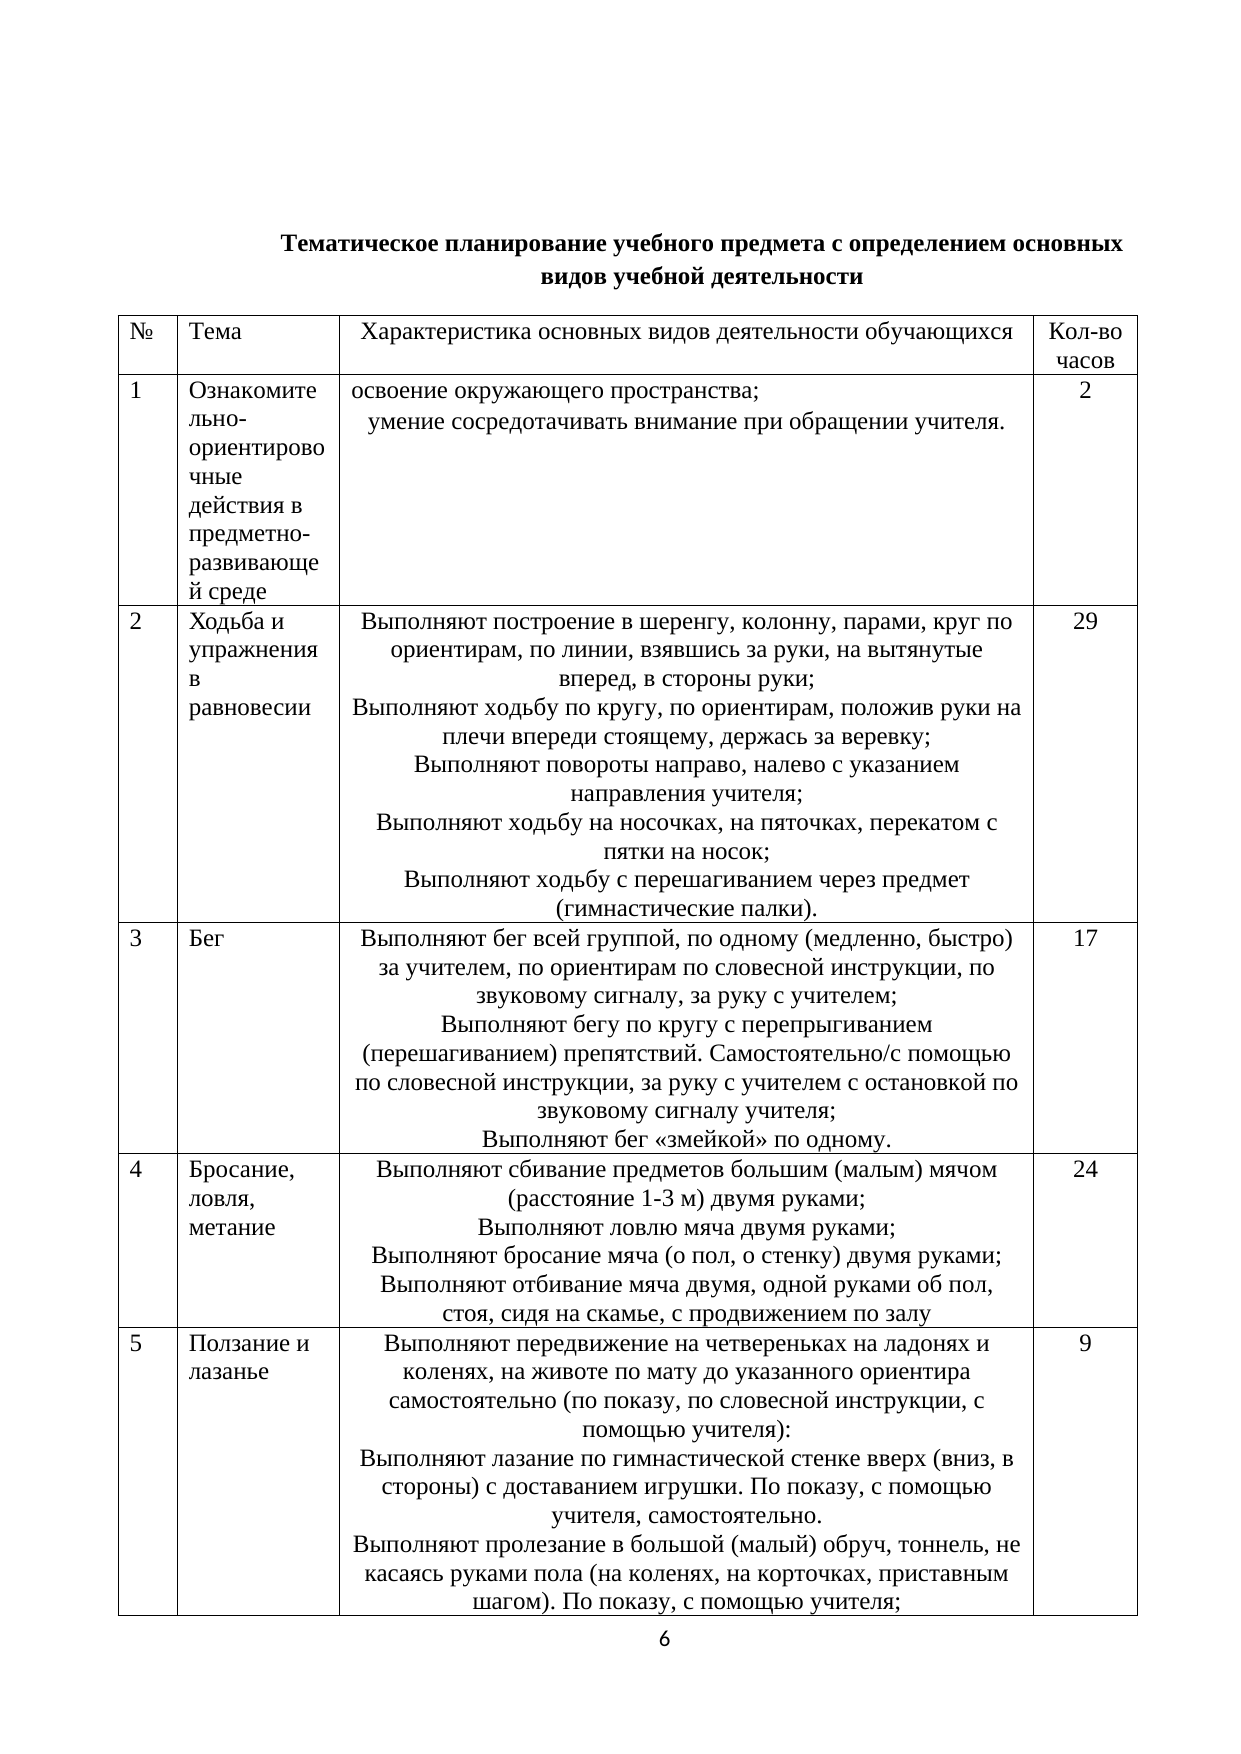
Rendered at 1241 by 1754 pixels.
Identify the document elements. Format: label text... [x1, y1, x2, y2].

table_cell 5 [119, 1328, 177, 1615]
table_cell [340, 1328, 1033, 1615]
table_cell 29 [1034, 606, 1137, 922]
table_cell 4 [119, 1154, 177, 1327]
table_cell 24 [1034, 1154, 1137, 1327]
table_cell Ползание и лазанье [178, 1328, 339, 1615]
table_cell Бросание, ловля, метание [178, 1154, 339, 1327]
table_cell 9 [1034, 1328, 1137, 1615]
table_cell Ознакомительно-ориентировочные действия в предметно-развивающей среде [178, 375, 339, 605]
table_header Тема [178, 316, 339, 374]
table_cell 1 [119, 375, 177, 605]
table_cell Ходьба и упражнения в равновесии [178, 606, 339, 922]
table_cell Бег [178, 923, 339, 1153]
table_cell 2 [119, 606, 177, 922]
table_cell Выполняют построение в шеренгу, колонну, парами, круг по ориентирам, по линии, взявшись за руки, на вытянутые вперед, в стороны руки; Выполняют ходьбу по кругу, по ориентирам, положив руки на плечи впереди стоящему, держась за веревку; Выполняют повороты направо, налево с указанием направления учителя; Выполняют ходьбу на носочках, на пяточках, перекатом с пятки на носок; Выполняют ходьбу с перешагиванием через предмет (гимнастические палки). [340, 606, 1033, 922]
table_header Характеристика основных видов деятельности обучающихся [340, 316, 1033, 374]
text Тематическое планирование учебного предмета с определением основных видов учебной деятельности [252, 228, 1152, 290]
table_cell освоение окружающего пространства; умение сосредотачивать внимание при обращении учителя. [340, 375, 1033, 605]
table_cell 17 [1034, 923, 1137, 1153]
table_header Кол-во часов [1034, 316, 1137, 374]
table_cell Выполняют бег всей группой, по одному (медленно, быстро) за учителем, по ориентирам по словесной инструкции, по звуковому сигналу, за руку с учителем; Выполняют бегу по кругу с перепрыгиванием (перешагиванием) препятствий. Самостоятельно/с помощью по словесной инструкции, за руку с учителем с остановкой по звуковому сигналу учителя; Выполняют бег «змейкой» по одному. [340, 923, 1033, 1153]
table_cell 3 [119, 923, 177, 1153]
table_cell 2 [1034, 375, 1137, 605]
table_cell Выполняют сбивание предметов большим (малым) мячом (расстояние 1-3 м) двумя руками; Выполняют ловлю мяча двумя руками; Выполняют бросание мяча (о пол, о стенку) двумя руками; Выполняют отбивание мяча двумя, одной руками об пол, стоя, сидя на скамье, с продвижением по залу [340, 1154, 1033, 1327]
table_header № [119, 316, 177, 374]
